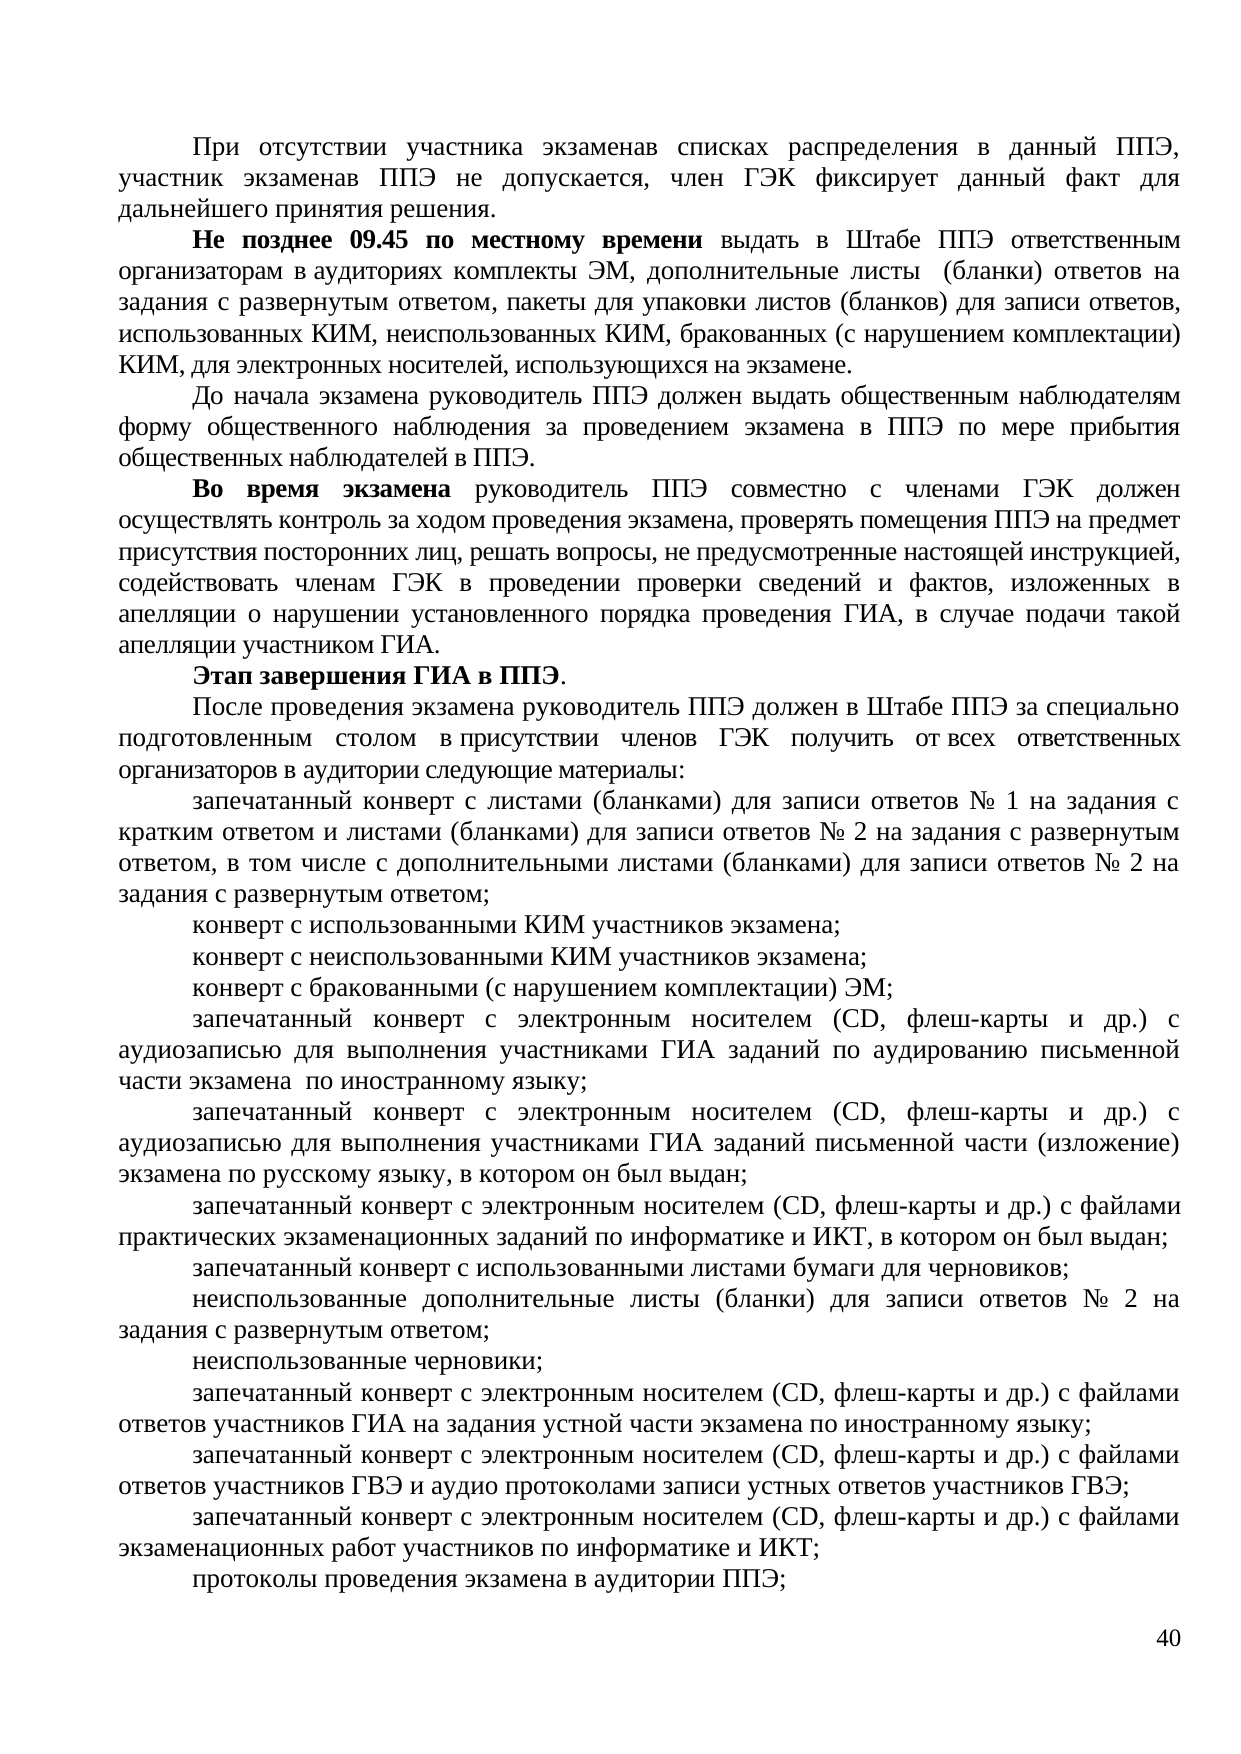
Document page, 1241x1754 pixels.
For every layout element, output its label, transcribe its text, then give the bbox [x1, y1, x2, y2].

text запечатанный конверт с электронным носителем (CD, флеш-карты и др.) с файлами экзаменационных работ участников по информатике и ИКТ; [118, 1500, 1181, 1562]
text запечатанный конверт с листами (бланками) для записи ответов № 1 на задания с кратким ответом и листами (бланками) для записи ответов № 2 на задания с развернутым ответом, в том числе с дополнительными листами (бланками) для записи ответов № 2 на задания с развернутым ответом; [118, 784, 1181, 908]
text запечатанный конверт с электронным носителем (CD, флеш-карты и др.) с аудиозаписью для выполнения участниками ГИА заданий по аудированию письменной части экзамена по иностранному языку; [118, 1002, 1181, 1095]
text неиспользованные дополнительные листы (бланки) для записи ответов № 2 на задания с развернутым ответом; [118, 1282, 1181, 1344]
text запечатанный конверт с использованными листами бумаги для черновиков; [118, 1251, 1181, 1282]
text запечатанный конверт с электронным носителем (CD, флеш-карты и др.) с аудиозаписью для выполнения участниками ГИА заданий письменной части (изложение) экзамена по русскому языку, в котором он был выдан; [118, 1095, 1181, 1189]
text Этап завершения ГИА в ППЭ. [118, 659, 1181, 690]
text Не позднее 09.45 по местному времени выдать в Штабе ППЭ ответственным организаторам в аудиториях комплекты ЭМ, дополнительные листы (бланки) ответов на задания с развернутым ответом, пакеты для упаковки листов (бланков) для записи ответов, использованных КИМ, неиспользованных КИМ, бракованных (с нарушением комплектации) КИМ, для электронных носителей, использующихся на экзамене. [118, 223, 1181, 379]
text После проведения экзамена руководитель ППЭ должен в Штабе ППЭ за специально подготовленным столом в присутствии членов ГЭК получить от всех ответственных организаторов в аудитории следующие материалы: [118, 690, 1181, 784]
text При отсутствии участника экзаменав списках распределения в данный ППЭ, участник экзаменав ППЭ не допускается, член ГЭК фиксирует данный факт для дальнейшего принятия решения. [118, 130, 1181, 223]
text До начала экзамена руководитель ППЭ должен выдать общественным наблюдателям форму общественного наблюдения за проведением экзамена в ППЭ по мере прибытия общественных наблюдателей в ППЭ. [118, 379, 1181, 472]
text неиспользованные черновики; [118, 1344, 1181, 1376]
text запечатанный конверт с электронным носителем (CD, флеш-карты и др.) с файлами ответов участников ГИА на задания устной части экзамена по иностранному языку; [118, 1376, 1181, 1438]
text запечатанный конверт с электронным носителем (CD, флеш-карты и др.) с файлами ответов участников ГВЭ и аудио протоколами записи устных ответов участников ГВЭ; [118, 1438, 1181, 1500]
text запечатанный конверт с электронным носителем (CD, флеш-карты и др.) с файлами практических экзаменационных заданий по информатике и ИКТ, в котором он был выдан; [118, 1189, 1181, 1251]
text конверт с бракованными (с нарушением комплектации) ЭМ; [118, 971, 1181, 1002]
text Во время экзамена руководитель ППЭ совместно с членами ГЭК должен осуществлять контроль за ходом проведения экзамена, проверять помещения ППЭ на предмет присутствия посторонних лиц, решать вопросы, не предусмотренные настоящей инструкцией, содействовать членам ГЭК в проведении проверки сведений и фактов, изложенных в апелляции о нарушении установленного порядка проведения ГИА, в случае подачи такой апелляции участником ГИА. [118, 472, 1181, 659]
text конверт с неиспользованными КИМ участников экзамена; [118, 939, 1181, 971]
text протоколы проведения экзамена в аудитории ППЭ; [118, 1562, 1181, 1594]
text конверт с использованными КИМ участников экзамена; [118, 908, 1181, 939]
